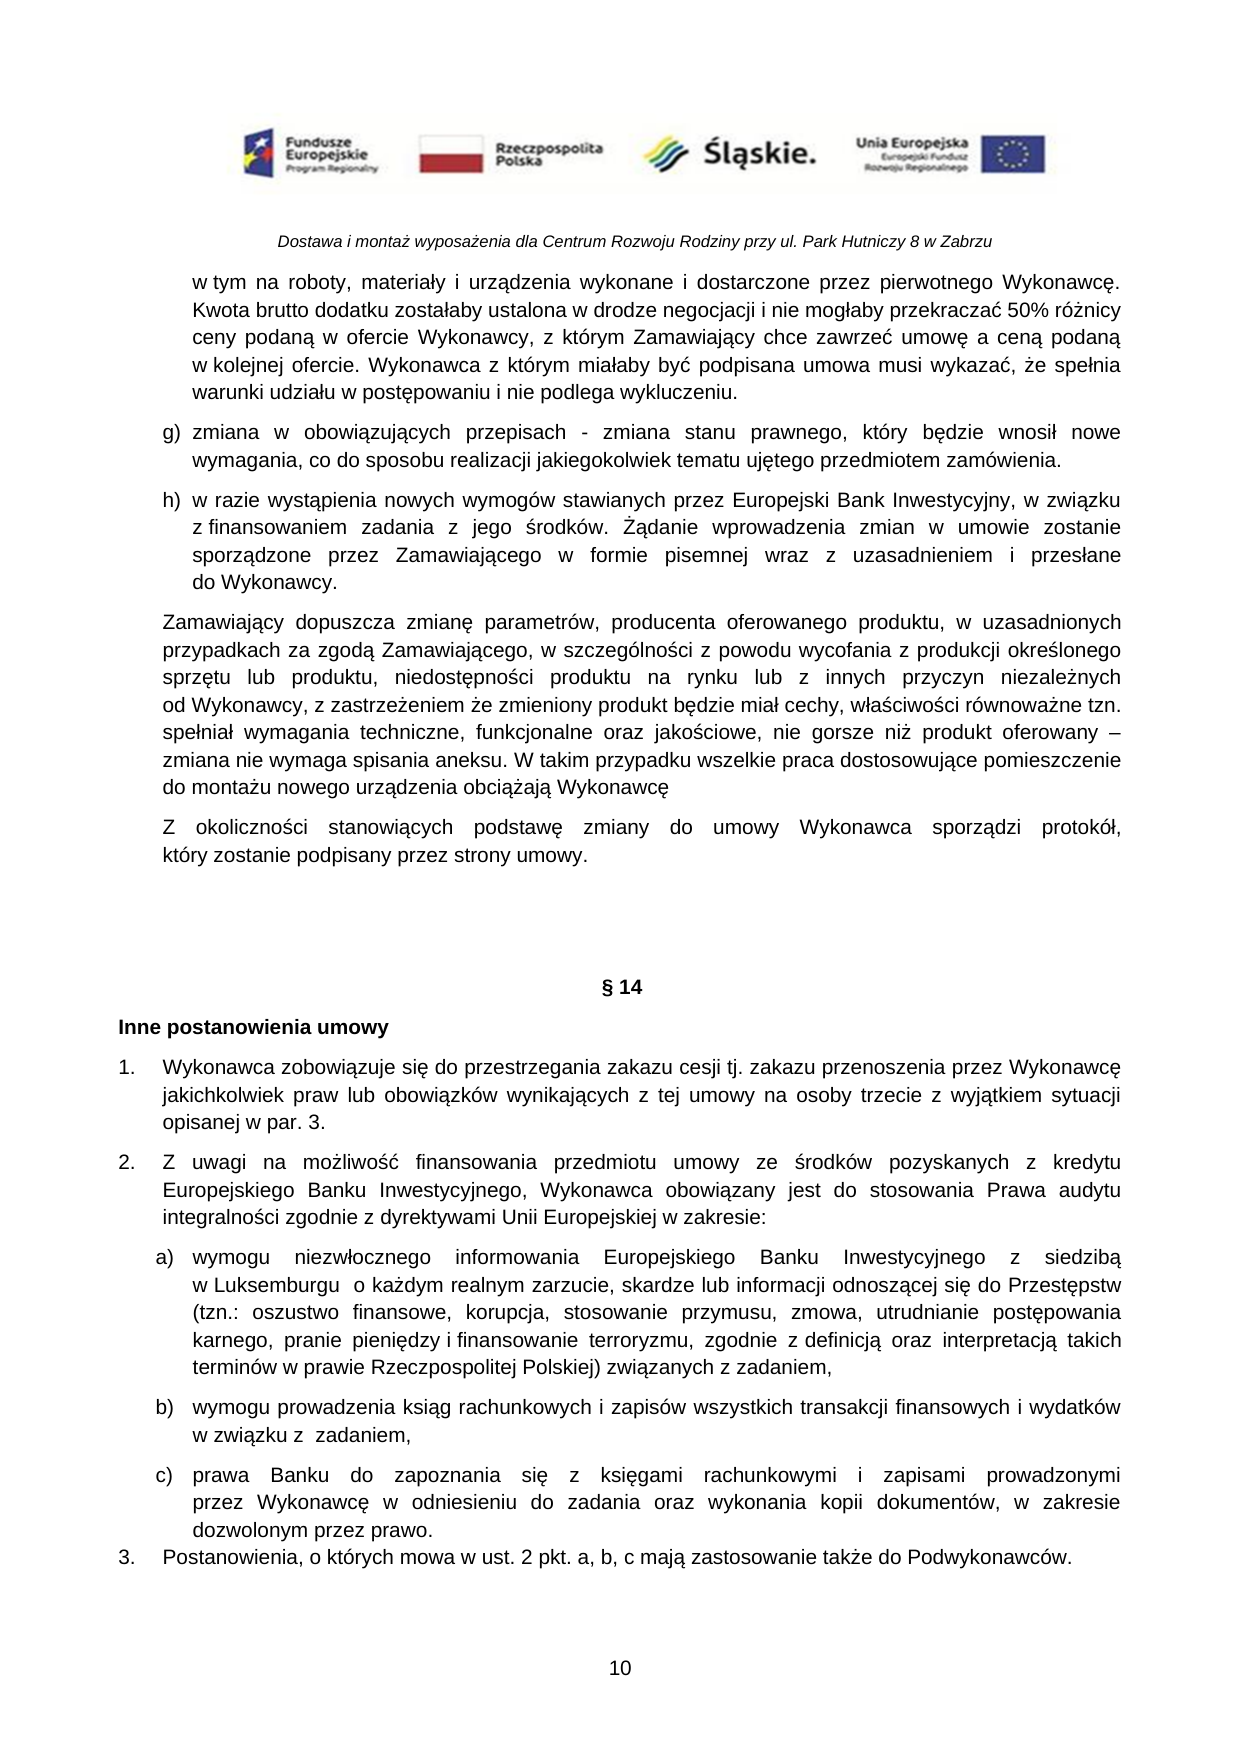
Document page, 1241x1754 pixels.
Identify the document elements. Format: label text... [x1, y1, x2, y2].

list wymogu niezwłocznego informowania Europejskiego Banku Inwestycyjnego z siedzibą w Luksemburgu o każdym realnym zarzucie, skardze lub informacji odnoszącej się do Przestępstw (tzn.: oszustwo finansowe, korupcja, stosowanie przymusu, zmowa, utrudnianie postępowania karnego, pranie pieniędzy i finansowanie terroryzmu, zgodnie z definicją oraz interpretacją takich terminów w prawie Rzeczpospolitej Polskiej) związanych z zadaniem, [155, 1245, 1122, 1379]
list zmiana w obowiązujących przepisach - zmiana stanu prawnego, który będzie wnosił nowe wymagania, co do sposobu realizacji jakiegokolwiek tematu ujętego przedmiotem zamówienia. [162, 420, 1122, 472]
picture [147, 73, 1151, 232]
text Zamawiający dopuszcza zmianę parametrów, producenta oferowanego produktu, w uzasadnionych przypadkach za zgodą Zamawiającego, w szczególności z powodu wycofania z produkcji określonego sprzętu lub produktu, niedostępności produktu na rynku lub z innych przyczyn niezależnych od Wykonawcy, z zastrzeżeniem że zmieniony produkt będzie miał cechy, właściwości równoważne tzn. spełniał wymagania techniczne, funkcjonalne oraz jakościowe, nie gorsze niż produkt oferowany – zmiana nie wymaga spisania aneksu. W takim przypadku wszelkie praca dostosowujące pomieszczenie do montażu nowego urządzenia obciążają Wykonawcę [162, 610, 1122, 799]
text Z okoliczności stanowiących podstawę zmiany do umowy Wykonawca sporządzi protokół, który zostanie podpisany przez strony umowy. [162, 815, 1122, 867]
list wymogu prowadzenia ksiąg rachunkowych i zapisów wszystkich transakcji finansowych i wydatków w związku z zadaniem, [155, 1395, 1122, 1447]
list Postanowienia, o których mowa w ust. 2 pkt. a, b, c mają zastosowanie także do Podwykonawców. [118, 1545, 1122, 1569]
text Inne postanowienia umowy [118, 1015, 1052, 1039]
text § 14 [192, 975, 1052, 999]
list Z uwagi na możliwość finansowania przedmiotu umowy ze środków pozyskanych z kredytu Europejskiego Banku Inwestycyjnego, Wykonawca obowiązany jest do stosowania Prawa audytu integralności zgodnie z dyrektywami Unii Europejskiej w zakresie: [118, 1150, 1122, 1229]
list prawa Banku do zapoznania się z księgami rachunkowymi i zapisami prowadzonymi przez Wykonawcę w odniesieniu do zadania oraz wykonania kopii dokumentów, w zakresie dozwolonym przez prawo. [155, 1463, 1122, 1542]
list Wykonawca zobowiązuje się do przestrzegania zakazu cesji tj. zakazu przenoszenia przez Wykonawcę jakichkolwiek praw lub obowiązków wynikających z tej umowy na osoby trzecie z wyjątkiem sytuacji opisanej w par. 3. [118, 1055, 1122, 1134]
list w razie wystąpienia nowych wymogów stawianych przez Europejski Bank Inwestycyjny, w związku z finansowaniem zadania z jego środków. Żądanie wprowadzenia zmian w umowie zostanie sporządzone przez Zamawiającego w formie pisemnej wraz z uzasadnieniem i przesłane do Wykonawcy. [162, 488, 1122, 594]
